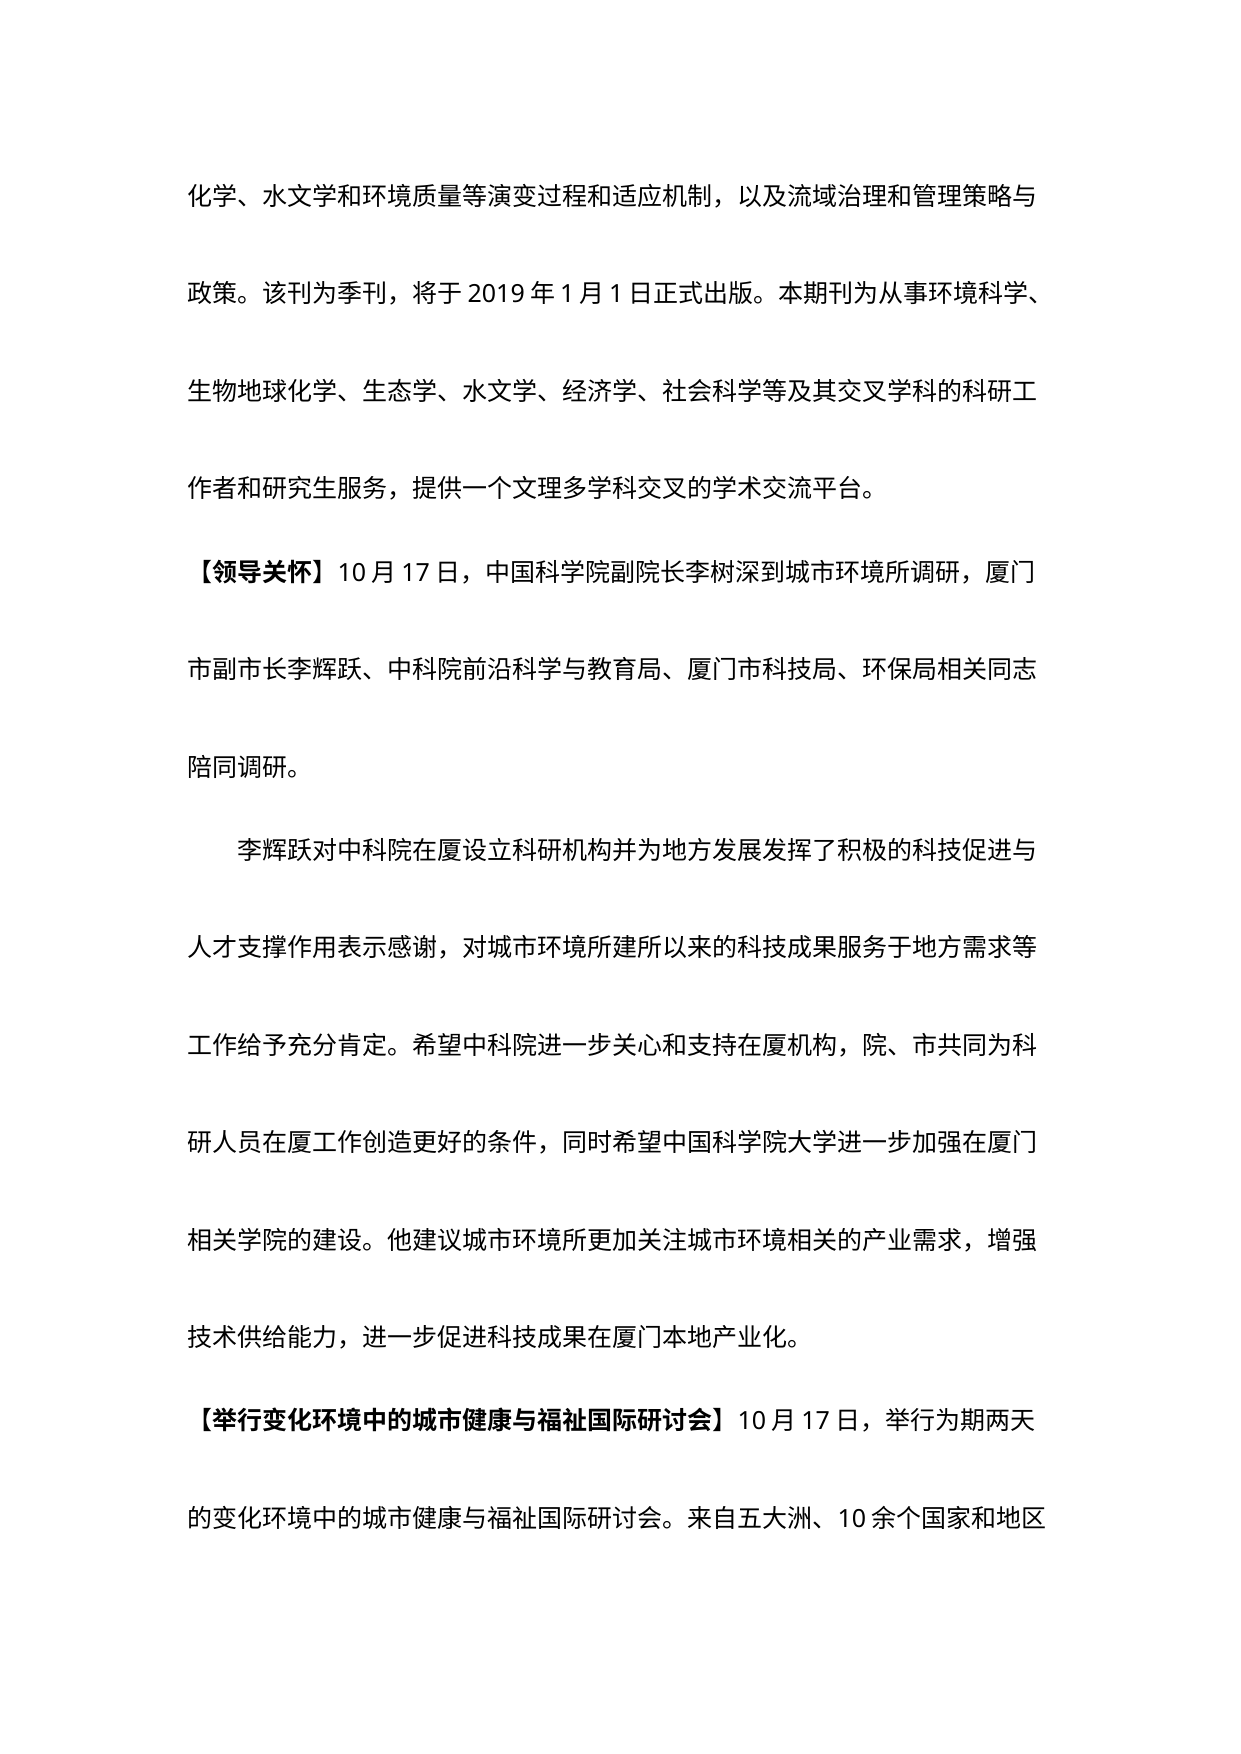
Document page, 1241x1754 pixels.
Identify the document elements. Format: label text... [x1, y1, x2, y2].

text 【领导关怀】10月17日，中国科学院副院长李树深到城市环境所调研，厦门市副市长李辉跃、中科院前沿科学与教育局、厦门市科技局、环保局相关同志陪同调研。 [187, 538, 1053, 798]
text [187, 1386, 1053, 1549]
text 李辉跃对中科院在厦设立科研机构并为地方发展发挥了积极的科技促进与人才支撑作用表示感谢，对城市环境所建所以来的科技成果服务于地方需求等工作给予充分肯定。希望中科院进一步关心和支持在厦机构，院、市共同为科研人员在厦工作创造更好的条件，同时希望中国科学院大学进一步加强在厦门相关学院的建设。他建议城市环境所更加关注城市环境相关的产业需求，增强技术供给能力，进一步促进科技成果在厦门本地产业化。 [187, 816, 1053, 1368]
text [187, 162, 1053, 519]
